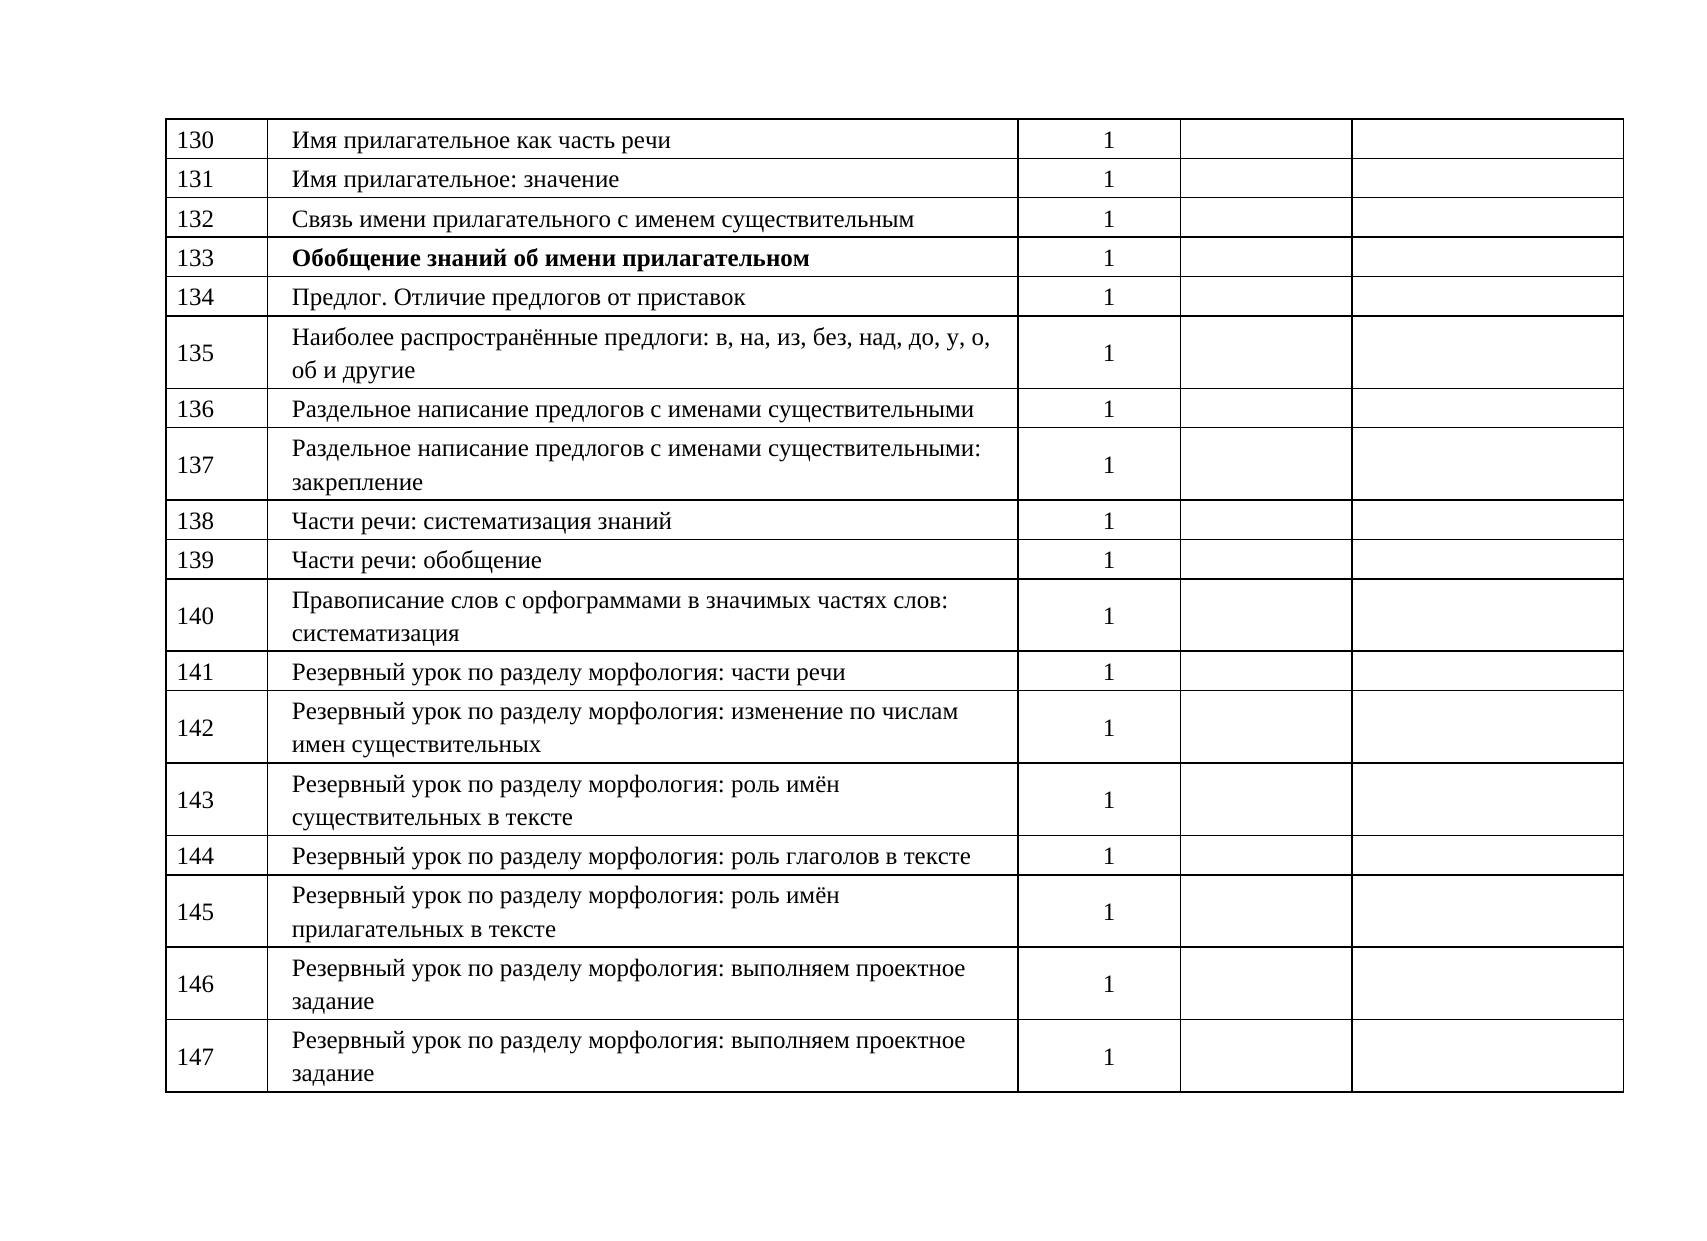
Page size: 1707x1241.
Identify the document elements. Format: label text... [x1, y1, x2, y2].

table_cell Наиболее распространённые предлоги: в, на, из, без, над, до, у, о, об и другие [268, 317, 1017, 387]
table_cell [1353, 540, 1623, 578]
table_cell 1 [1019, 691, 1180, 762]
table_cell [1353, 389, 1623, 427]
table_cell [1181, 836, 1351, 874]
table_cell 141 [167, 652, 267, 690]
table_cell 1 [1019, 277, 1180, 315]
table_cell Имя прилагательное как часть речи [268, 120, 1017, 157]
table_cell 133 [167, 238, 267, 276]
table_cell Резервный урок по разделу морфология: выполняем проектное задание [268, 948, 1017, 1019]
table_cell Резервный урок по разделу морфология: роль имён существительных в тексте [268, 764, 1017, 834]
table_cell [1353, 317, 1623, 387]
table_cell [1181, 159, 1351, 197]
table_cell [1353, 1020, 1623, 1091]
table_cell 1 [1019, 1020, 1180, 1091]
table_cell [1353, 836, 1623, 874]
table_cell 1 [1019, 317, 1180, 387]
table_cell [1353, 198, 1623, 236]
table_cell 140 [167, 580, 267, 650]
table_cell 1 [1019, 876, 1180, 946]
table_cell [1353, 159, 1623, 197]
table_cell 1 [1019, 540, 1180, 578]
table_cell 135 [167, 317, 267, 387]
table_cell 1 [1019, 238, 1180, 276]
table_cell 146 [167, 948, 267, 1019]
table_cell 1 [1019, 120, 1180, 157]
table_cell [1353, 652, 1623, 690]
table_cell [1181, 428, 1351, 499]
table_cell 131 [167, 159, 267, 197]
table_cell [1181, 652, 1351, 690]
table_cell 1 [1019, 428, 1180, 499]
table_cell 132 [167, 198, 267, 236]
table_cell 137 [167, 428, 267, 499]
table_cell [1181, 580, 1351, 650]
table_cell 139 [167, 540, 267, 578]
table_cell 1 [1019, 389, 1180, 427]
table_cell [1353, 948, 1623, 1019]
table_cell Раздельное написание предлогов с именами существительными: закрепление [268, 428, 1017, 499]
table_cell Обобщение знаний об имени прилагательном [268, 238, 1017, 276]
table_cell Части речи: обобщение [268, 540, 1017, 578]
table_cell [1181, 540, 1351, 578]
table_cell 1 [1019, 580, 1180, 650]
table_cell Резервный урок по разделу морфология: роль глаголов в тексте [268, 836, 1017, 874]
table_cell [1181, 317, 1351, 387]
table_cell [1353, 764, 1623, 834]
table_cell [1353, 428, 1623, 499]
table_cell 1 [1019, 159, 1180, 197]
table_cell Связь имени прилагательного с именем существительным [268, 198, 1017, 236]
table_cell [1181, 277, 1351, 315]
table_cell Раздельное написание предлогов с именами существительными [268, 389, 1017, 427]
table_cell [1353, 876, 1623, 946]
table_cell 136 [167, 389, 267, 427]
table_cell Резервный урок по разделу морфология: изменение по числам имен существительных [268, 691, 1017, 762]
table_cell Части речи: систематизация знаний [268, 501, 1017, 538]
table_cell [1181, 691, 1351, 762]
table_cell Резервный урок по разделу морфология: выполняем проектное задание [268, 1020, 1017, 1091]
table_cell [1353, 501, 1623, 538]
table_cell [1181, 198, 1351, 236]
table_cell 130 [167, 120, 267, 157]
table_cell [1181, 876, 1351, 946]
table_cell 147 [167, 1020, 267, 1091]
table_cell [1181, 1020, 1351, 1091]
table_cell Предлог. Отличие предлогов от приставок [268, 277, 1017, 315]
table_cell [1181, 501, 1351, 538]
table_cell 145 [167, 876, 267, 946]
table_cell 144 [167, 836, 267, 874]
table_cell [1181, 389, 1351, 427]
table_cell 134 [167, 277, 267, 315]
table_cell 1 [1019, 948, 1180, 1019]
table_cell [1353, 238, 1623, 276]
table_cell Имя прилагательное: значение [268, 159, 1017, 197]
table_cell 142 [167, 691, 267, 762]
table_cell [1353, 277, 1623, 315]
table_cell 1 [1019, 652, 1180, 690]
table_cell 1 [1019, 198, 1180, 236]
table_cell [1181, 764, 1351, 834]
table_cell [1181, 120, 1351, 157]
table_cell [1353, 691, 1623, 762]
table_cell [1353, 120, 1623, 157]
table_cell [1181, 948, 1351, 1019]
table_cell Резервный урок по разделу морфология: роль имён прилагательных в тексте [268, 876, 1017, 946]
table_cell [1353, 580, 1623, 650]
table_cell 1 [1019, 501, 1180, 538]
table_cell 138 [167, 501, 267, 538]
table_cell [1181, 238, 1351, 276]
table_cell Резервный урок по разделу морфология: части речи [268, 652, 1017, 690]
table_cell Правописание слов с орфограммами в значимых частях слов: систематизация [268, 580, 1017, 650]
table_cell 143 [167, 764, 267, 834]
table_cell 1 [1019, 836, 1180, 874]
table_cell 1 [1019, 764, 1180, 834]
